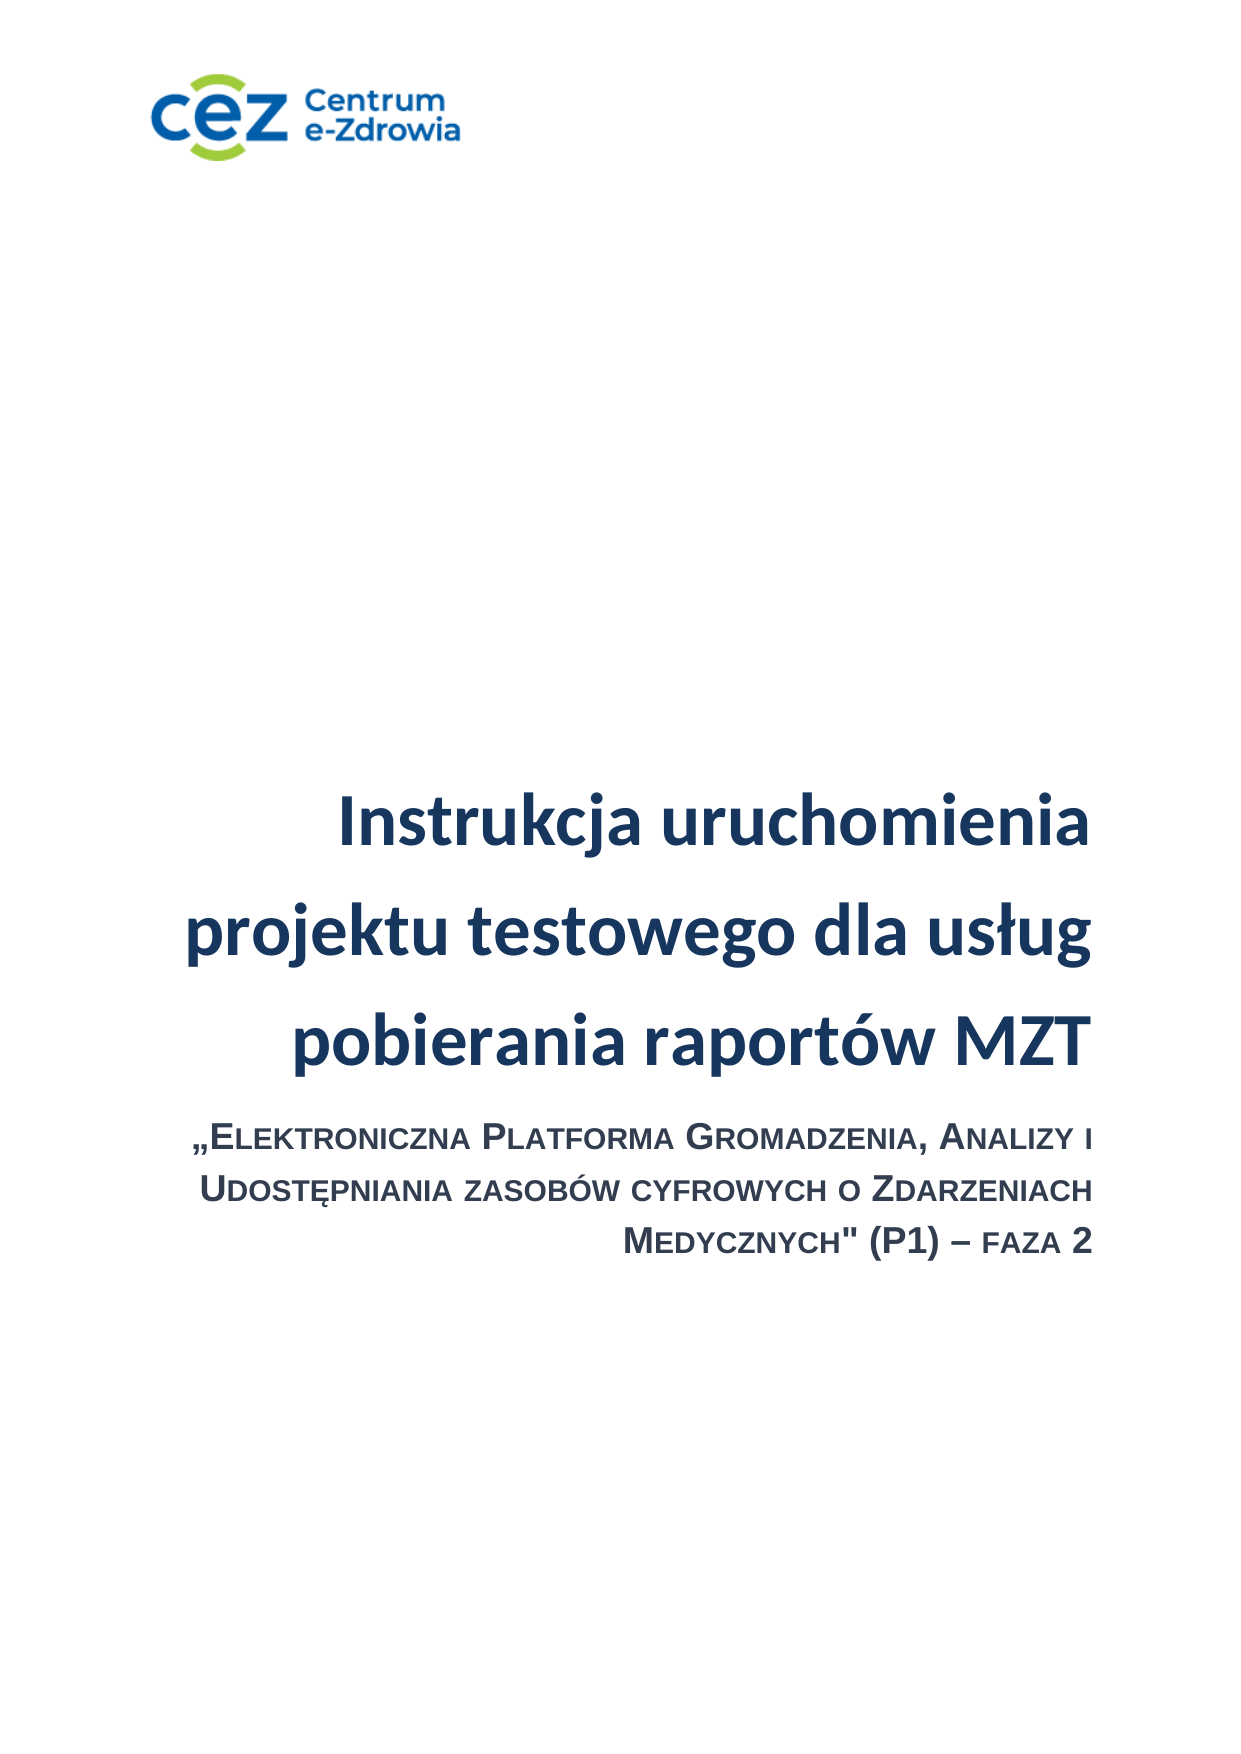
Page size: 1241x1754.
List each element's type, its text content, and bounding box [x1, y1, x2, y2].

text Instrukcja uruchomienia projektu testowego dla usług pobierania raportów MZT [148, 773, 1093, 1084]
text „Elektroniczna Platforma Gromadzenia, Analizy i Udostępniania zasobów cyfrowych o Zdarzeniach Medycznych" (P1) – faza 2 [148, 1114, 1093, 1261]
picture [147, 73, 464, 161]
